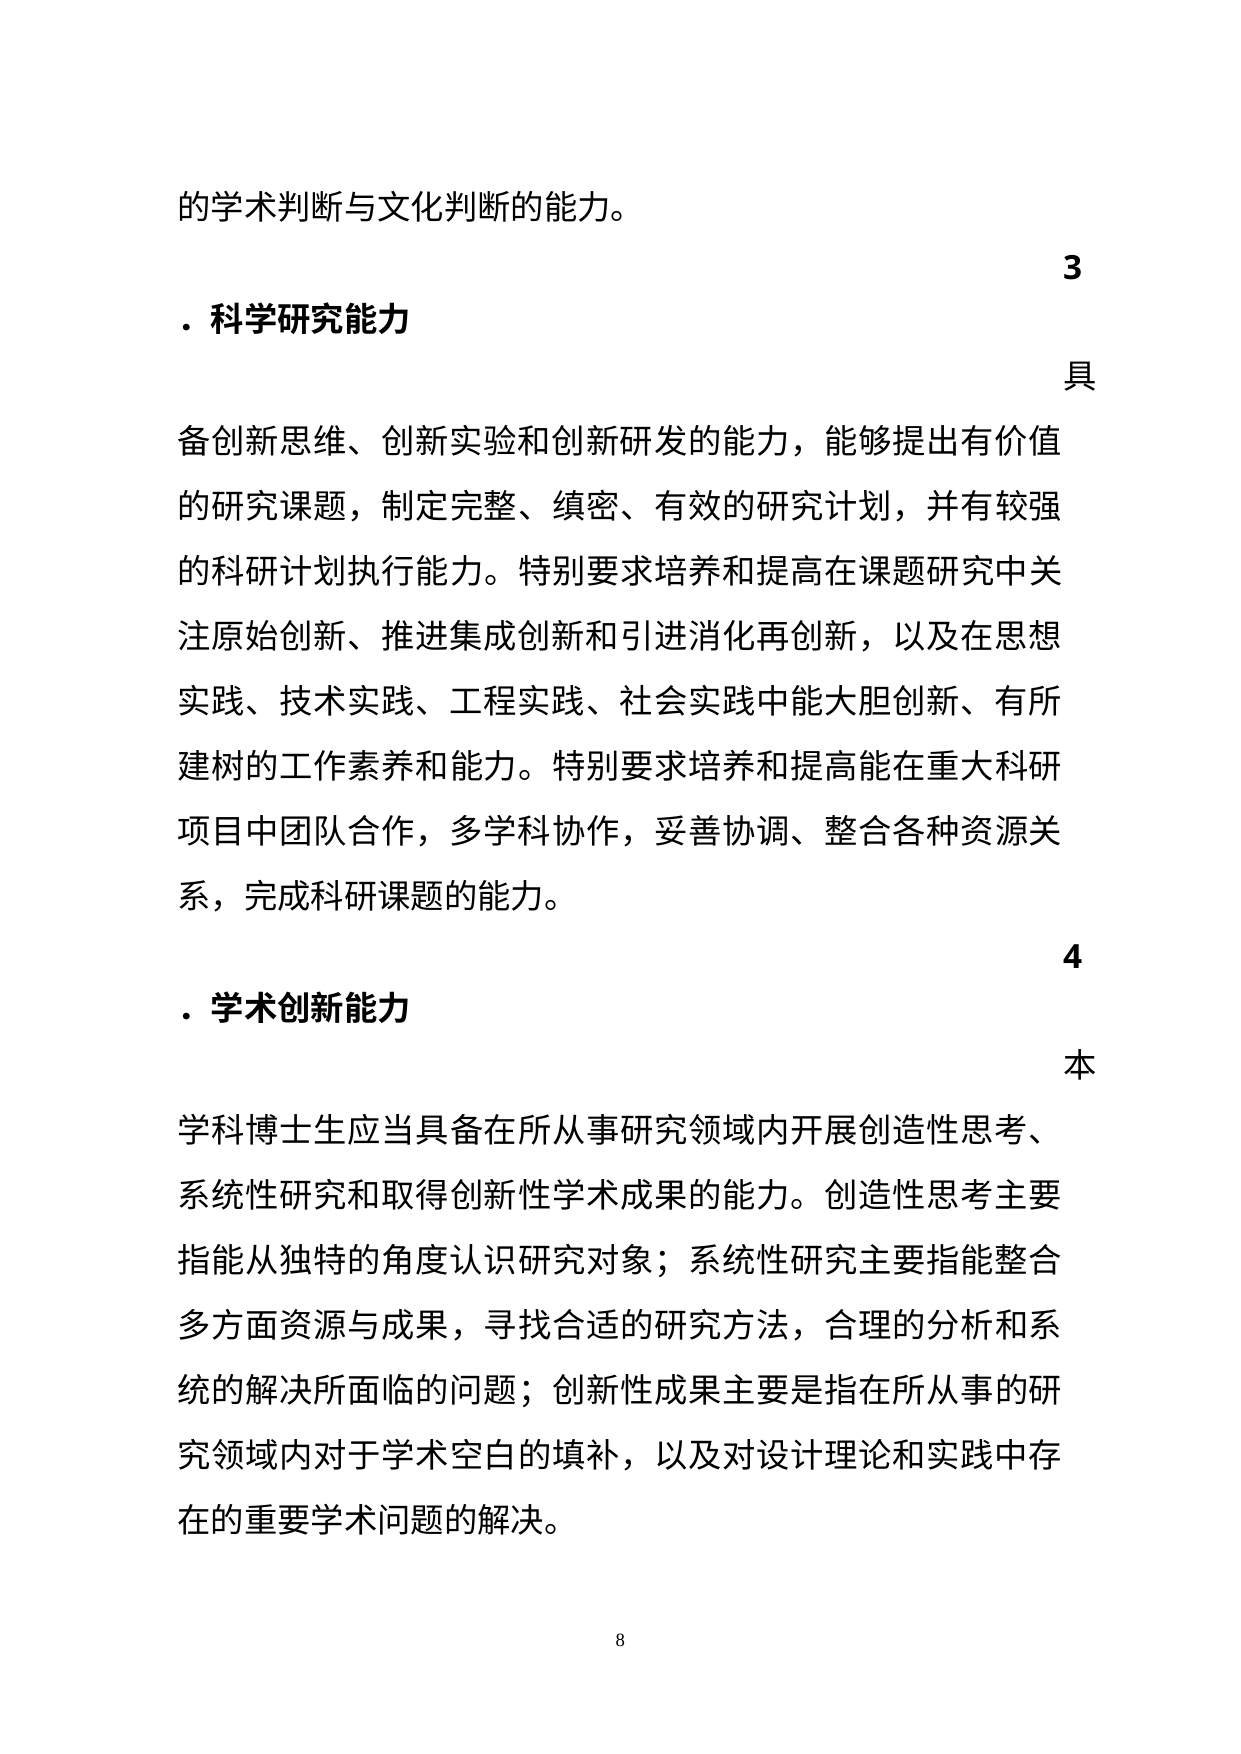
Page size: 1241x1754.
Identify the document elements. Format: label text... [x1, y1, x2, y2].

text 4．学术创新能力 [177, 927, 1063, 1031]
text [177, 173, 1063, 238]
text 本学科博士生应当具备在所从事研究领域内开展创造性思考、系统性研究和取得创新性学术成果的能力。创造性思考主要指能从独特的角度认识研究对象；系统性研究主要指能整合多方面资源与成果，寻找合适的研究方法，合理的分析和系统的解决所面临的问题；创新性成果主要是指在所从事的研究领域内对于学术空白的填补，以及对设计理论和实践中存在的重要学术问题的解决。 [177, 1031, 1063, 1551]
text 3．科学研究能力 [177, 238, 1063, 342]
text 具备创新思维、创新实验和创新研发的能力，能够提出有价值的研究课题，制定完整、缜密、有效的研究计划，并有较强的科研计划执行能力。特别要求培养和提高在课题研究中关注原始创新、推进集成创新和引进消化再创新，以及在思想实践、技术实践、工程实践、社会实践中能大胆创新、有所建树的工作素养和能力。特别要求培养和提高能在重大科研项目中团队合作，多学科协作，妥善协调、整合各种资源关系，完成科研课题的能力。 [177, 342, 1063, 927]
